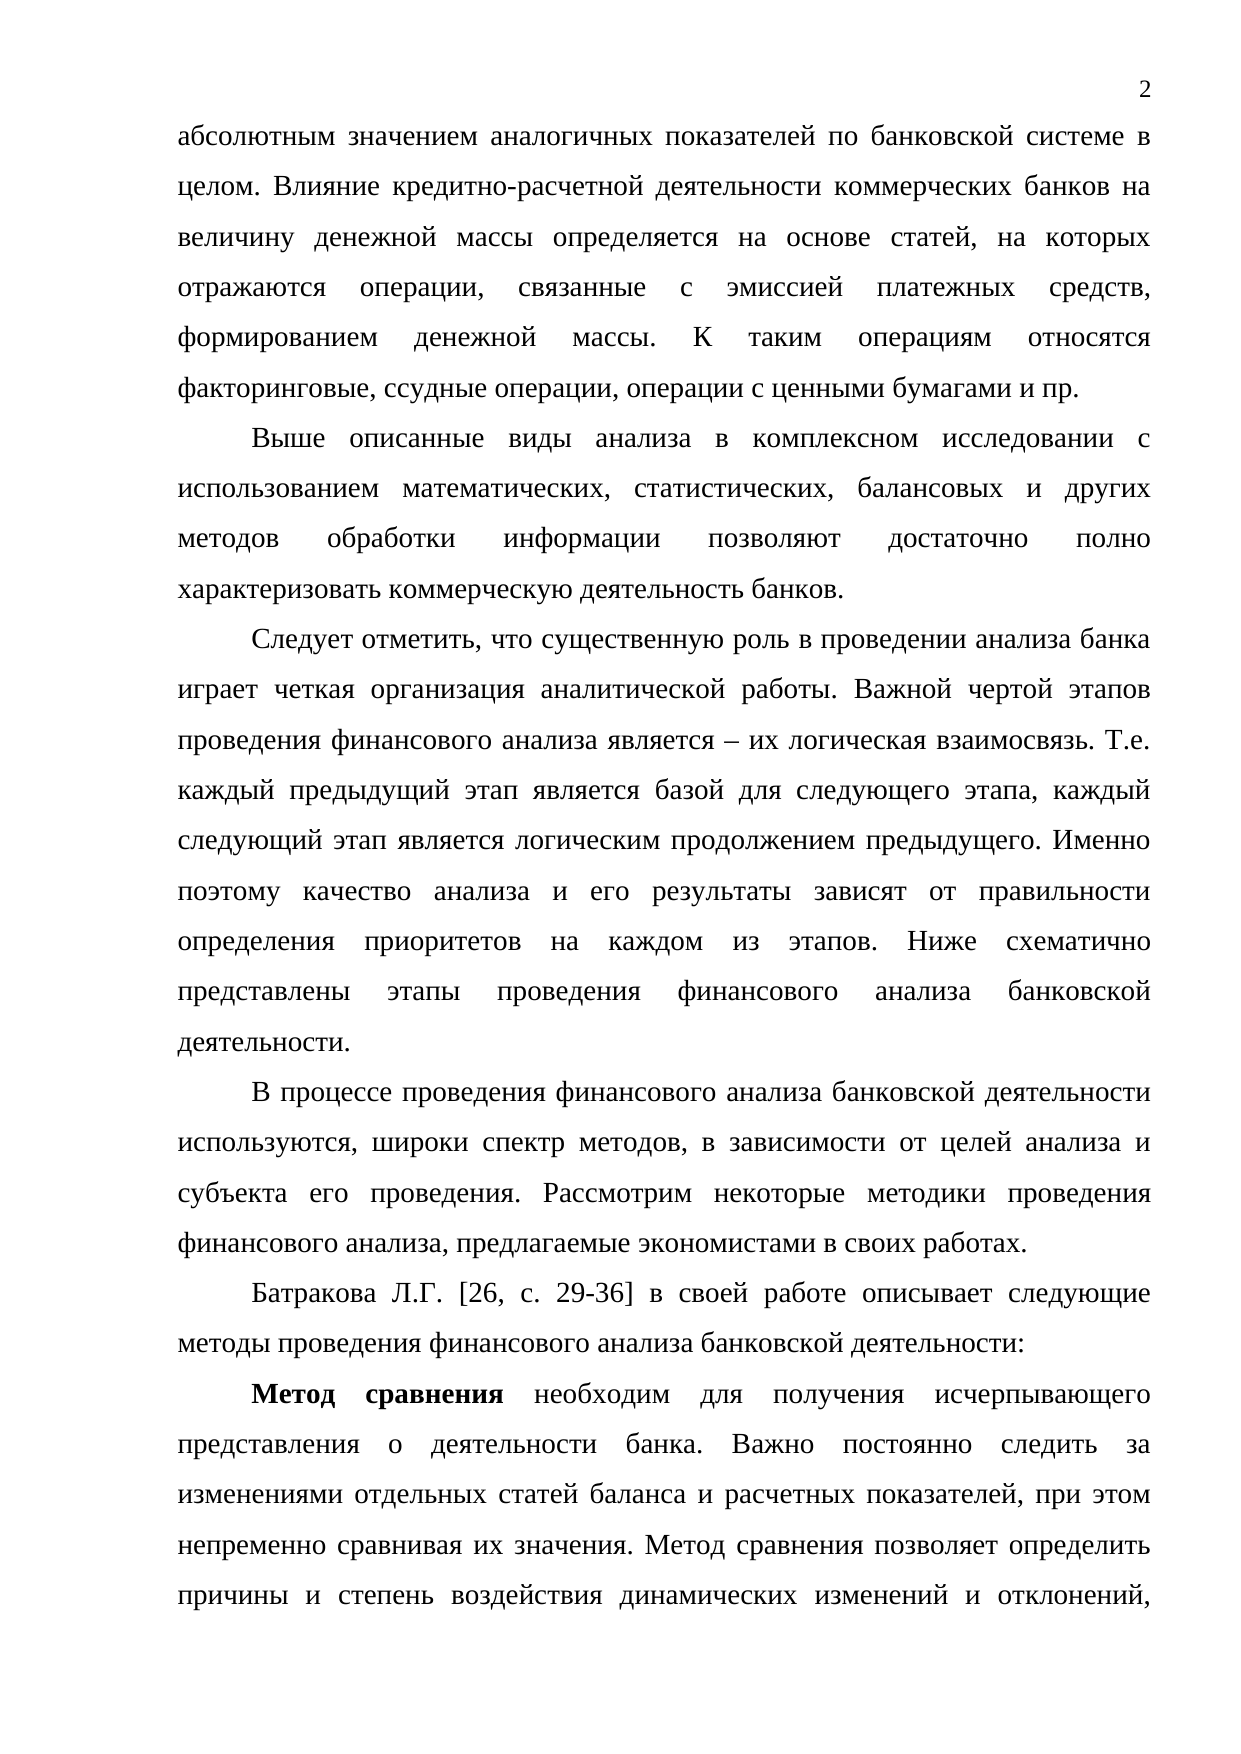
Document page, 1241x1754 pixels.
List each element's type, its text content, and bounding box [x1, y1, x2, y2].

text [177, 118, 1152, 403]
text Выше описанные виды анализа в комплексном исследовании с использованием математических, статистических, балансовых и других методов обработки информации позволяют достаточно полно характеризовать коммерческую деятельность банков. [177, 420, 1152, 604]
text Следует отметить, что существенную роль в проведении анализа банка играет четкая организация аналитической работы. Важной чертой этапов проведения финансового анализа является – их логическая взаимосвязь. Т.е. каждый предыдущий этап является базой для следующего этапа, каждый следующий этап является логическим продолжением предыдущего. Именно поэтому качество анализа и его результаты зависят от правильности определения приоритетов на каждом из этапов. Ниже схематично представлены этапы проведения финансового анализа банковской деятельности. [177, 621, 1152, 1057]
text В процессе проведения финансового анализа банковской деятельности используются, широки спектр методов, в зависимости от целей анализа и субъекта его проведения. Рассмотрим некоторые методики проведения финансового анализа, предлагаемые экономистами в своих работах. [177, 1074, 1152, 1258]
text Батракова Л.Г. [26, с. 29-36] в своей работе описывает следующие методы проведения финансового анализа банковской деятельности: [177, 1275, 1152, 1359]
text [177, 1376, 1152, 1611]
